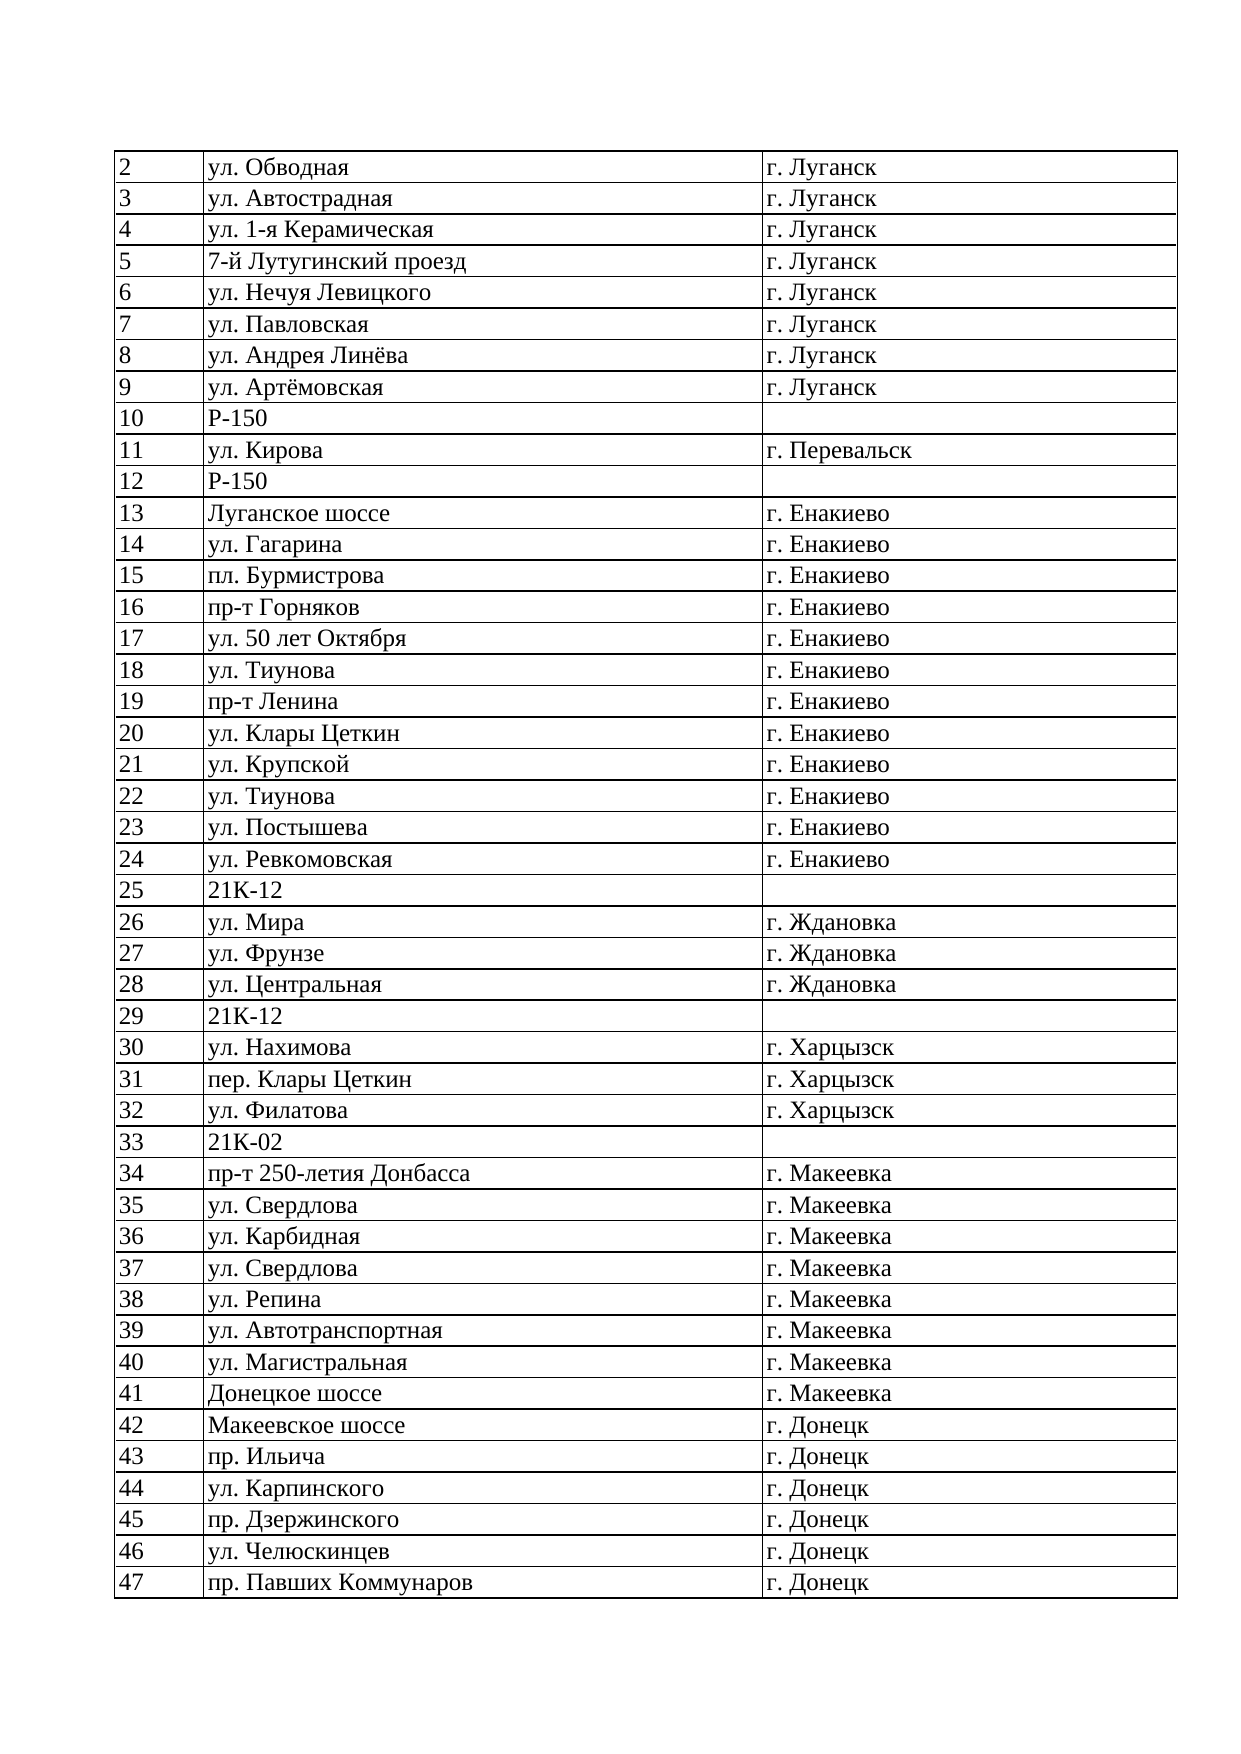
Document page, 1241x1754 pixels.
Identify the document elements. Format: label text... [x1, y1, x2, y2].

table_cell ул. Фрунзе [204, 938, 762, 968]
table_cell г. Донецк [763, 1440, 1177, 1471]
table_cell пр-т Горняков [204, 592, 762, 622]
table_cell 42 [115, 1409, 203, 1440]
table_cell 3 [115, 183, 203, 213]
table_cell 46 [115, 1535, 203, 1566]
table_cell 37 [115, 1252, 203, 1282]
table_cell ул. Обводная [204, 152, 762, 181]
table_cell 41 [115, 1378, 203, 1408]
table_cell 24 [115, 843, 203, 873]
table_cell г. Макеевка [763, 1283, 1177, 1314]
table_cell ул. Артёмовская [204, 372, 762, 402]
table_cell ул. Карбидная [204, 1221, 762, 1251]
table_cell ул. Ревкомовская [204, 844, 762, 873]
table_cell г. Донецк [763, 1503, 1177, 1534]
table_cell 15 [115, 560, 203, 590]
table_cell г. Макеевка [763, 1377, 1177, 1408]
table_cell 6 [115, 277, 203, 307]
table_cell Р-150 [204, 466, 762, 496]
table_cell 32 [115, 1095, 203, 1125]
table_cell [763, 402, 1177, 433]
table_cell ул. Клары Цеткин [204, 718, 762, 748]
table_cell 7-й Лутугинский проезд [204, 246, 762, 276]
table_cell 28 [115, 969, 203, 999]
table_cell ул. Свердлова [204, 1253, 762, 1282]
table_cell 5 [115, 245, 203, 276]
table_cell г. Енакиево [763, 622, 1177, 653]
table_cell г. Енакиево [763, 496, 1177, 527]
table_cell г. Енакиево [763, 653, 1177, 685]
table_cell г. Харцызск [763, 1031, 1177, 1062]
table_cell 20 [115, 717, 203, 748]
table_cell г. Енакиево [763, 748, 1177, 779]
table_cell г. Ждановка [763, 968, 1177, 999]
table_cell 9 [115, 371, 203, 402]
table_cell г. Донецк [763, 1534, 1177, 1566]
table_cell 47 [115, 1567, 203, 1597]
table_cell 34 [115, 1158, 203, 1188]
table_cell пр. Дзержинского [204, 1504, 762, 1534]
table_cell 35 [115, 1189, 203, 1219]
table_cell г. Енакиево [763, 590, 1177, 622]
table_cell г. Луганск [763, 339, 1177, 370]
table_cell г. Луганск [763, 307, 1177, 339]
table_cell г. Макеевка [763, 1157, 1177, 1188]
table_cell г. Луганск [763, 276, 1177, 307]
table_cell г. Перевальск [763, 433, 1177, 464]
table_cell ул. Нахимова [204, 1032, 762, 1062]
table_cell 11 [115, 434, 203, 464]
table_cell 18 [115, 654, 203, 685]
table_cell пер. Клары Цеткин [204, 1064, 762, 1094]
table_cell 19 [115, 686, 203, 716]
table_cell ул. Постышева [204, 812, 762, 842]
table_cell 21К-12 [204, 1001, 762, 1031]
table_cell 36 [115, 1221, 203, 1251]
table_cell 10 [115, 403, 203, 433]
table_cell пр-т Ленина [204, 686, 762, 716]
table_cell г. Ждановка [763, 936, 1177, 968]
table_cell г. Луганск [763, 244, 1177, 276]
table_cell Макеевское шоссе [204, 1410, 762, 1440]
table_cell г. Харцызск [763, 1062, 1177, 1094]
table_cell г. Макеевка [763, 1220, 1177, 1251]
table_cell г. Макеевка [763, 1251, 1177, 1282]
table_cell [763, 1125, 1177, 1157]
table_cell ул. Павловская [204, 309, 762, 339]
table_cell ул. Магистральная [204, 1347, 762, 1377]
table_cell ул. Мира [204, 907, 762, 936]
table_cell 13 [115, 497, 203, 527]
table_cell г. Енакиево [763, 811, 1177, 842]
table_cell ул. 1-я Керамическая [204, 215, 762, 244]
table_cell 26 [115, 906, 203, 936]
table_cell ул. Тиунова [204, 655, 762, 685]
table_cell г. Донецк [763, 1408, 1177, 1440]
table_cell [763, 465, 1177, 496]
table_cell ул. Свердлова [204, 1190, 762, 1219]
table_cell 27 [115, 938, 203, 968]
table_cell 7 [115, 308, 203, 339]
table_cell ул. Автострадная [204, 183, 762, 213]
table_cell ул. Карпинского [204, 1473, 762, 1503]
table_cell г. Макеевка [763, 1314, 1177, 1345]
table_cell 44 [115, 1472, 203, 1503]
table_cell 4 [115, 214, 203, 244]
table_cell ул. Кирова [204, 435, 762, 464]
table_cell [763, 874, 1177, 905]
table_cell ул. Центральная [204, 970, 762, 999]
table_cell 43 [115, 1441, 203, 1471]
table_cell г. Енакиево [763, 528, 1177, 559]
table_cell пр. Павших Коммунаров [204, 1567, 762, 1597]
table_cell ул. Репина [204, 1284, 762, 1314]
table_cell г. Макеевка [763, 1345, 1177, 1377]
table_cell г. Луганск [763, 370, 1177, 402]
table_cell г. Макеевка [763, 1188, 1177, 1219]
table_cell 14 [115, 529, 203, 559]
table_cell 17 [115, 623, 203, 653]
table_cell Р-150 [204, 403, 762, 433]
table_cell г. Луганск [763, 213, 1177, 244]
table_cell Луганское шоссе [204, 498, 762, 527]
table_cell 12 [115, 466, 203, 496]
table_cell 30 [115, 1032, 203, 1062]
table_cell г. Харцызск [763, 1094, 1177, 1125]
table_cell 38 [115, 1284, 203, 1314]
table_cell ул. Челюскинцев [204, 1536, 762, 1566]
table_cell 23 [115, 812, 203, 842]
table_cell 40 [115, 1346, 203, 1377]
table_cell г. Енакиево [763, 716, 1177, 748]
table_cell г. Луганск [763, 181, 1177, 213]
table_cell ул. Автотранспортная [204, 1316, 762, 1345]
table_cell 21К-12 [204, 875, 762, 905]
table_cell 2 [115, 152, 203, 181]
table_cell Донецкое шоссе [204, 1378, 762, 1408]
table_cell г. Енакиево [763, 559, 1177, 590]
table_cell ул. Филатова [204, 1095, 762, 1125]
table_cell пр-т 250-летия Донбасса [204, 1158, 762, 1188]
table_cell 16 [115, 591, 203, 622]
table_cell 22 [115, 780, 203, 811]
table_cell г. Донецк [763, 1566, 1177, 1597]
table_cell ул. 50 лет Октября [204, 623, 762, 653]
table_cell г. Енакиево [763, 842, 1177, 873]
table_cell 33 [115, 1126, 203, 1157]
table_cell 45 [115, 1504, 203, 1534]
table_cell ул. Андрея Линёва [204, 340, 762, 370]
table_cell г. Донецк [763, 1471, 1177, 1503]
table_cell г. Ждановка [763, 905, 1177, 936]
table_cell ул. Тиунова [204, 781, 762, 811]
table_cell 31 [115, 1063, 203, 1094]
table_cell 21 [115, 749, 203, 779]
table_cell 21К-02 [204, 1127, 762, 1157]
table_cell пр. Ильича [204, 1441, 762, 1471]
table_cell ул. Гагарина [204, 529, 762, 559]
table_cell 39 [115, 1315, 203, 1345]
table_cell г. Луганск [763, 152, 1177, 181]
table_cell ул. Крупской [204, 749, 762, 779]
table_cell г. Енакиево [763, 685, 1177, 716]
table_cell 8 [115, 340, 203, 370]
table_cell г. Енакиево [763, 779, 1177, 811]
table_cell [763, 999, 1177, 1031]
table_cell пл. Бурмистрова [204, 561, 762, 590]
table_cell 25 [115, 875, 203, 905]
table_cell ул. Нечуя Левицкого [204, 277, 762, 307]
table_cell 29 [115, 1000, 203, 1031]
